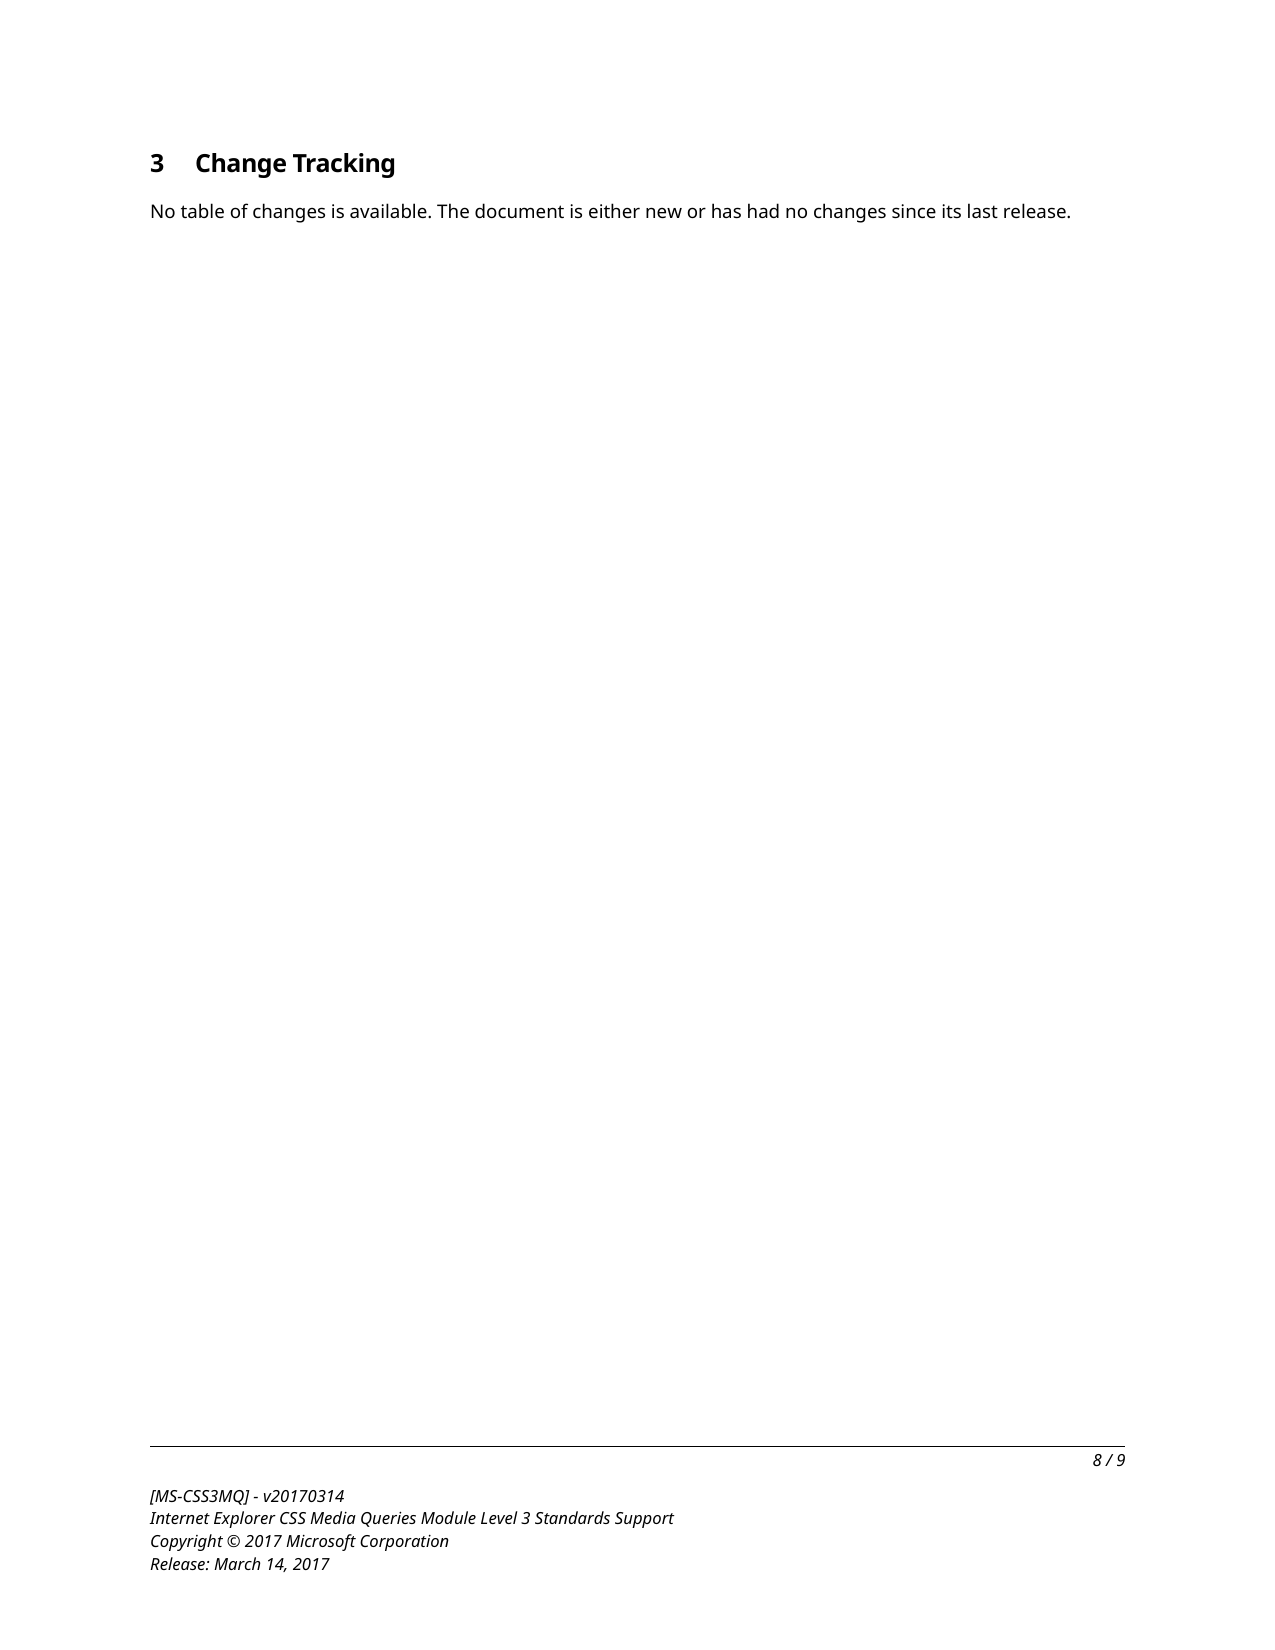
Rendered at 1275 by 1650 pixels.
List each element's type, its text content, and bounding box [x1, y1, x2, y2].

text No table of changes is available. The document is either new or has had no changes since its last release. [150, 199, 1125, 224]
subtitle Change Tracking [150, 146, 1125, 180]
